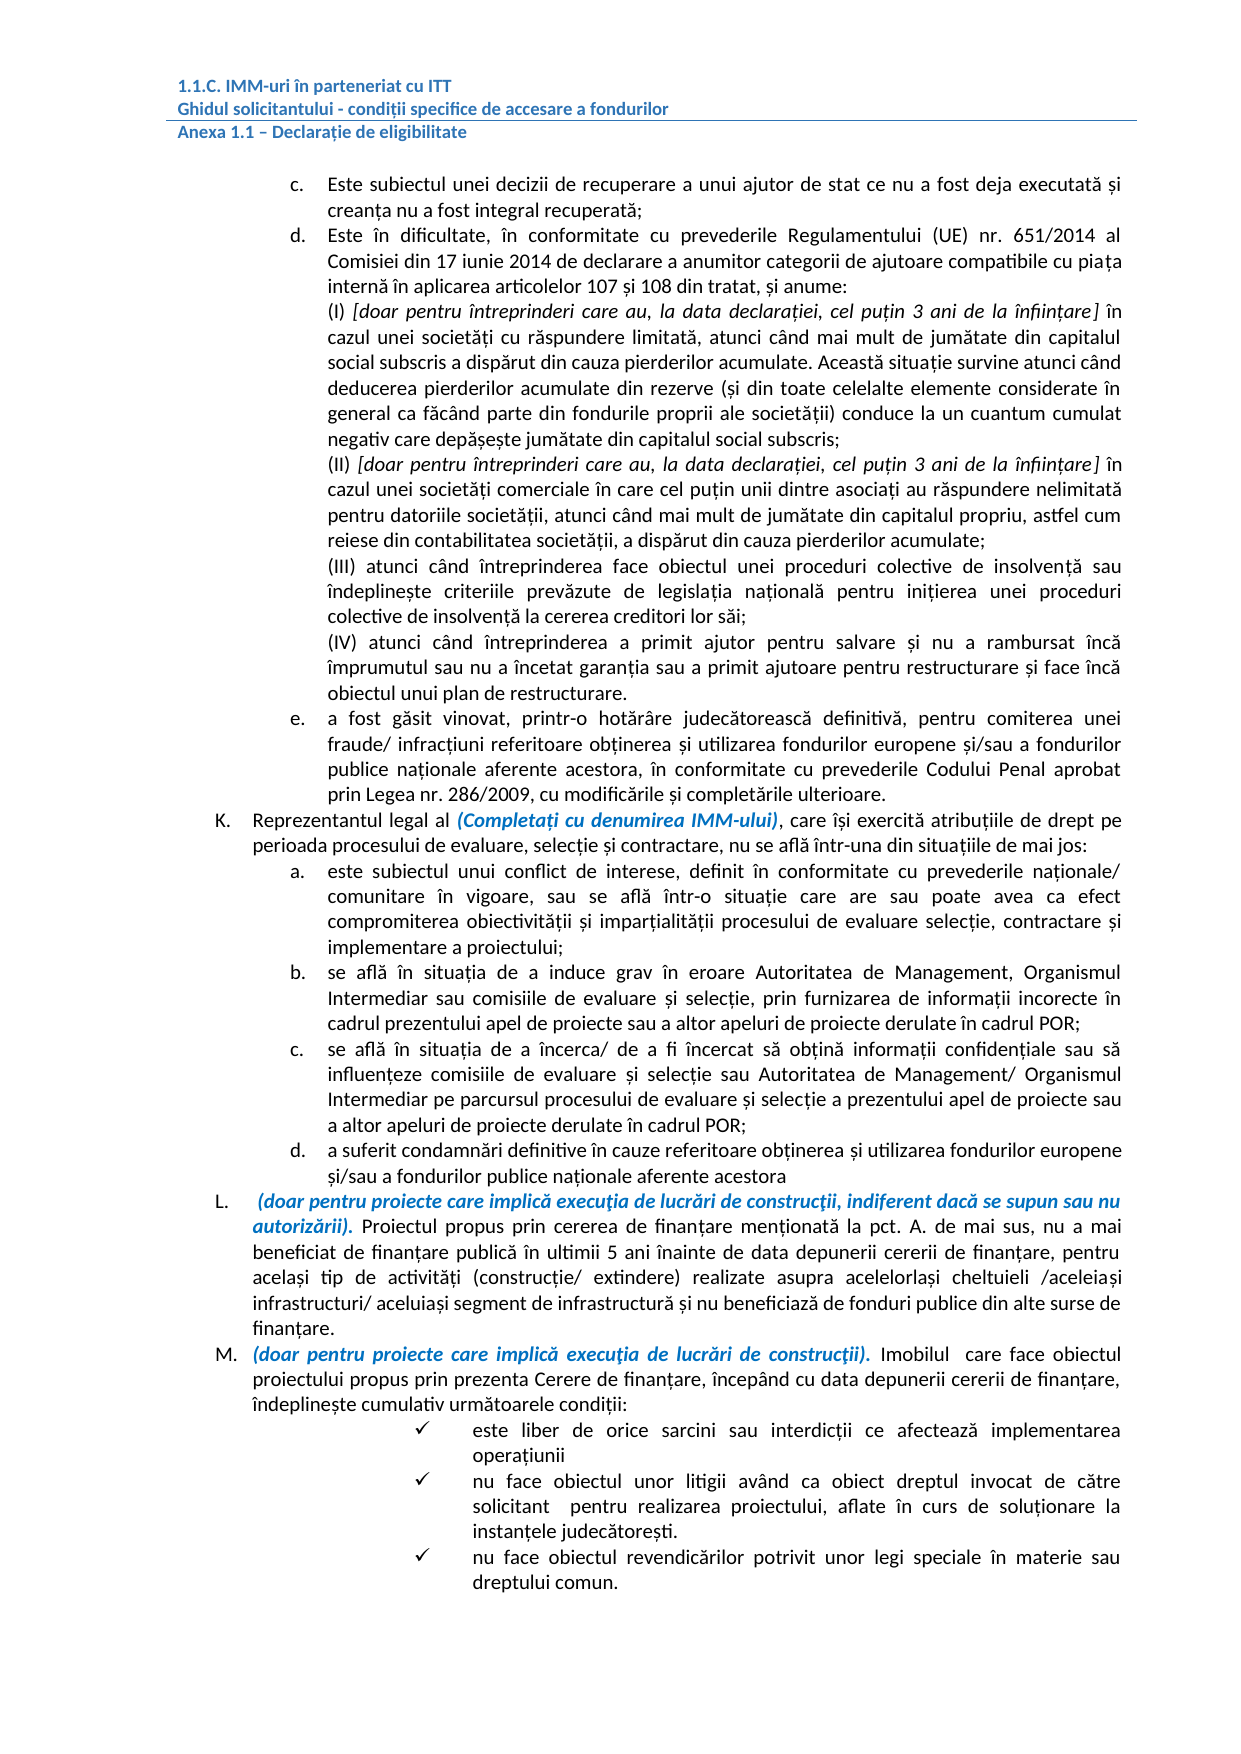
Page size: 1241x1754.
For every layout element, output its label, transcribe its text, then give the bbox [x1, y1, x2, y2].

list (IV) atunci când întreprinderea a primit ajutor pentru salvare și nu a rambursat încă împrumutul sau nu a încetat garanția sau a primit ajutoare pentru restructurare și face încă obiectul unui plan de restructurare. [327, 629, 1122, 705]
list (III) atunci când întreprinderea face obiectul unei proceduri colective de insolvență sau îndeplinește criteriile prevăzute de legislația națională pentru inițierea unei proceduri colective de insolvență la cererea creditori lor săi; [327, 553, 1122, 629]
list nu face obiectul unor litigii având ca obiect dreptul invocat de către solicitant pentru realizarea proiectului, aflate în curs de soluţionare la instanţele judecătoreşti. [413, 1468, 1122, 1544]
list Este subiectul unei decizii de recuperare a unui ajutor de stat ce nu a fost deja executată și creanța nu a fost integral recuperată; [290, 172, 1122, 222]
list (doar pentru proiecte care implică execuţia de lucrări de construcţii, indiferent dacă se supun sau nu autorizării). Proiectul propus prin cererea de finanțare menționată la pct. A. de mai sus, nu a mai beneficiat de finanţare publică în ultimii 5 ani înainte de data depunerii cererii de finanţare, pentru acelaşi tip de activităţi (construcţie/ extindere) realizate asupra acelelorlași cheltuieli /aceleiaşi infrastructuri/ aceluiaşi segment de infrastructură şi nu beneficiază de fonduri publice din alte surse de finanţare. [215, 1188, 1122, 1341]
list Este în dificultate, în conformitate cu prevederile Regulamentului (UE) nr. 651/2014 al Comisiei din 17 iunie 2014 de declarare a anumitor categorii de ajutoare compatibile cu piața internă în aplicarea articolelor 107 și 108 din tratat, și anume: [290, 222, 1122, 299]
list se află în situația de a încerca/ de a fi încercat să obţină informaţii confidenţiale sau să influenţeze comisiile de evaluare şi selecţie sau Autoritatea de Management/ Organismul Intermediar pe parcursul procesului de evaluare și selecție a prezentului apel de proiecte sau a altor apeluri de proiecte derulate în cadrul POR; [290, 1036, 1122, 1137]
list (II) [doar pentru întreprinderi care au, la data declarației, cel puțin 3 ani de la înființare] în cazul unei societăți comerciale în care cel puțin unii dintre asociați au răspundere nelimitată pentru datoriile societății, atunci când mai mult de jumătate din capitalul propriu, astfel cum reiese din contabilitatea societății, a dispărut din cauza pierderilor acumulate; [327, 451, 1122, 553]
list a fost găsit vinovat, printr-o hotărâre judecătorească definitivă, pentru comiterea unei fraude/ infracțiuni referitoare obţinerea şi utilizarea fondurilor europene şi/sau a fondurilor publice naţionale aferente acestora, în conformitate cu prevederile Codului Penal aprobat prin Legea nr. 286/2009, cu modificările și completările ulterioare. [290, 705, 1122, 807]
list este subiectul unui conflict de interese, definit în conformitate cu prevederile naţionale/ comunitare în vigoare, sau se află într-o situaţie care are sau poate avea ca efect compromiterea obiectivității și imparțialității procesului de evaluare selecție, contractare și implementare a proiectului; [290, 858, 1122, 959]
list se află în situația de a induce grav în eroare Autoritatea de Management, Organismul Intermediar sau comisiile de evaluare şi selecţie, prin furnizarea de informaţii incorecte în cadrul prezentului apel de proiecte sau a altor apeluri de proiecte derulate în cadrul POR; [290, 959, 1122, 1036]
list a suferit condamnări definitive în cauze referitoare obţinerea şi utilizarea fondurilor europene şi/sau a fondurilor publice naţionale aferente acestora [290, 1137, 1122, 1188]
list este liber de orice sarcini sau interdicţii ce afectează implementarea operaţiunii [413, 1417, 1122, 1468]
list Reprezentantul legal al (Completaţi cu denumirea IMM-ului), care își exercită atribuțiile de drept pe perioada procesului de evaluare, selecție și contractare, nu se află într-una din situațiile de mai jos: [215, 807, 1122, 858]
list nu face obiectul revendicărilor potrivit unor legi speciale în materie sau dreptului comun. [413, 1544, 1122, 1595]
list (I) [doar pentru întreprinderi care au, la data declarației, cel puțin 3 ani de la înființare] în cazul unei societăți cu răspundere limitată, atunci când mai mult de jumătate din capitalul social subscris a dispărut din cauza pierderilor acumulate. Această situație survine atunci când deducerea pierderilor acumulate din rezerve (și din toate celelalte elemente considerate în general ca făcând parte din fondurile proprii ale societății) conduce la un cuantum cumulat negativ care depășește jumătate din capitalul social subscris; [327, 299, 1122, 451]
list (doar pentru proiecte care implică execuţia de lucrări de construcţii). Imobilul care face obiectul proiectului propus prin prezenta Cerere de finanţare, începând cu data depunerii cererii de finanţare, îndeplineşte cumulativ următoarele condiţii: [215, 1341, 1122, 1417]
